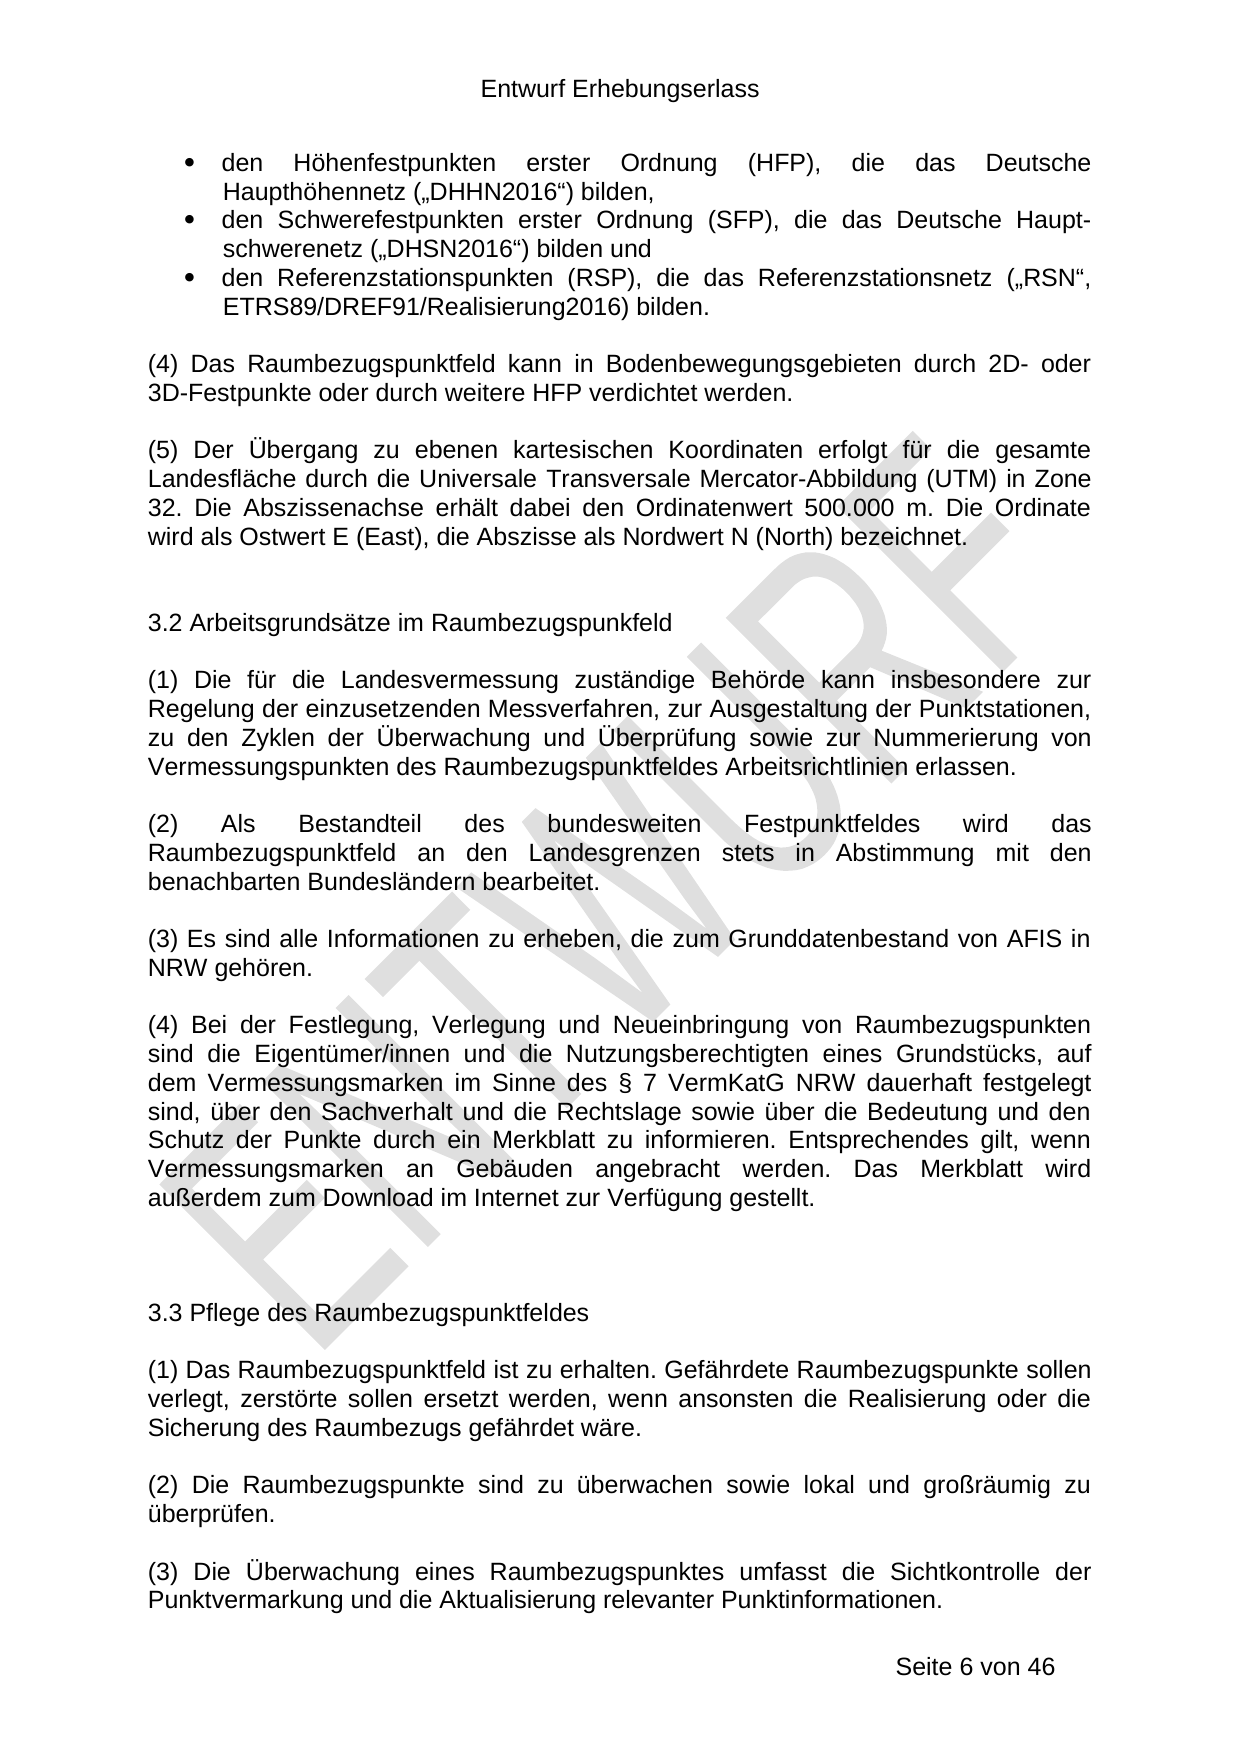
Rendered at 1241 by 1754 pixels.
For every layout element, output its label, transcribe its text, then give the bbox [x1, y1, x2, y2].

text (2) Die Raumbezugspunkte sind zu überwachen sowie lokal und großräumig zu überprüfen. [148, 1470, 1093, 1528]
text (4) Bei der Festlegung, Verlegung und Neueinbringung von Raumbezugspunkten sind die Eigentümer/innen und die Nutzungsberechtigten eines Grundstücks, auf dem Vermessungsmarken im Sinne des § 7 VermKatG NRW dauerhaft festgelegt sind, über den Sachverhalt und die Rechtslage sowie über die Bedeutung und den Schutz der Punkte durch ein Merkblatt zu informieren. Entsprechendes gilt, wenn Vermessungsmarken an Gebäuden angebracht werden. Das Merkblatt wird außerdem zum Download im Internet zur Verfügung gestellt. [148, 1010, 1093, 1212]
text (5) Der Übergang zu ebenen kartesischen Koordinaten erfolgt für die gesamte Landesfläche durch die Universale Transversale Mercator-Abbildung (UTM) in Zone 32. Die Abszissenachse erhält dabei den Ordinatenwert 500.000 m. Die Ordinate wird als Ostwert E (East), die Abszisse als Nordwert N (North) bezeichnet. [148, 435, 1093, 550]
text (4) Das Raumbezugspunktfeld kann in Bodenbewegungsgebieten durch 2D- oder 3D-Festpunkte oder durch weitere HFP verdichtet werden. [148, 349, 1093, 407]
text (2) Als Bestandteil des bundesweiten Festpunktfeldes wird das Raumbezugspunktfeld an den Landesgrenzen stets in Abstimmung mit den benachbarten Bundesländern bearbeitet. [148, 809, 1093, 895]
text 3.3 Pflege des Raumbezugspunktfeldes [148, 1298, 1093, 1327]
text (3) Die Überwachung eines Raumbezugspunktes umfasst die Sichtkontrolle der Punktvermarkung und die Aktualisierung relevanter Punktinformationen. [148, 1557, 1093, 1614]
text (3) Es sind alle Informationen zu erheben, die zum Grunddatenbestand von AFIS in NRW gehören. [148, 924, 1093, 982]
list den Referenzstationspunkten (RSP), die das Referenzstationsnetz („RSN“, ETRS89/DREF91/Realisierung2016) bilden. [185, 263, 1093, 320]
text 3.2 Arbeitsgrundsätze im Raumbezugspunkfeld [148, 608, 1093, 637]
list den Höhenfestpunkten erster Ordnung (HFP), die das Deutsche Haupthöhennetz („DHHN2016“) bilden, [185, 148, 1093, 205]
text (1) Die für die Landesvermessung zuständige Behörde kann insbesondere zur Regelung der einzusetzenden Messverfahren, zur Ausgestaltung der Punktstationen, zu den Zyklen der Überwachung und Überprüfung sowie zur Nummerierung von Vermessungspunkten des Raumbezugspunktfeldes Arbeitsrichtlinien erlassen. [148, 665, 1093, 780]
list den Schwerefestpunkten erster Ordnung (SFP), die das Deutsche Haupt-schwerenetz („DHSN2016“) bilden und [185, 205, 1093, 263]
text (1) Das Raumbezugspunktfeld ist zu erhalten. Gefährdete Raumbezugspunkte sollen verlegt, zerstörte sollen ersetzt werden, wenn ansonsten die Realisierung oder die Sicherung des Raumbezugs gefährdet wäre. [148, 1355, 1093, 1442]
